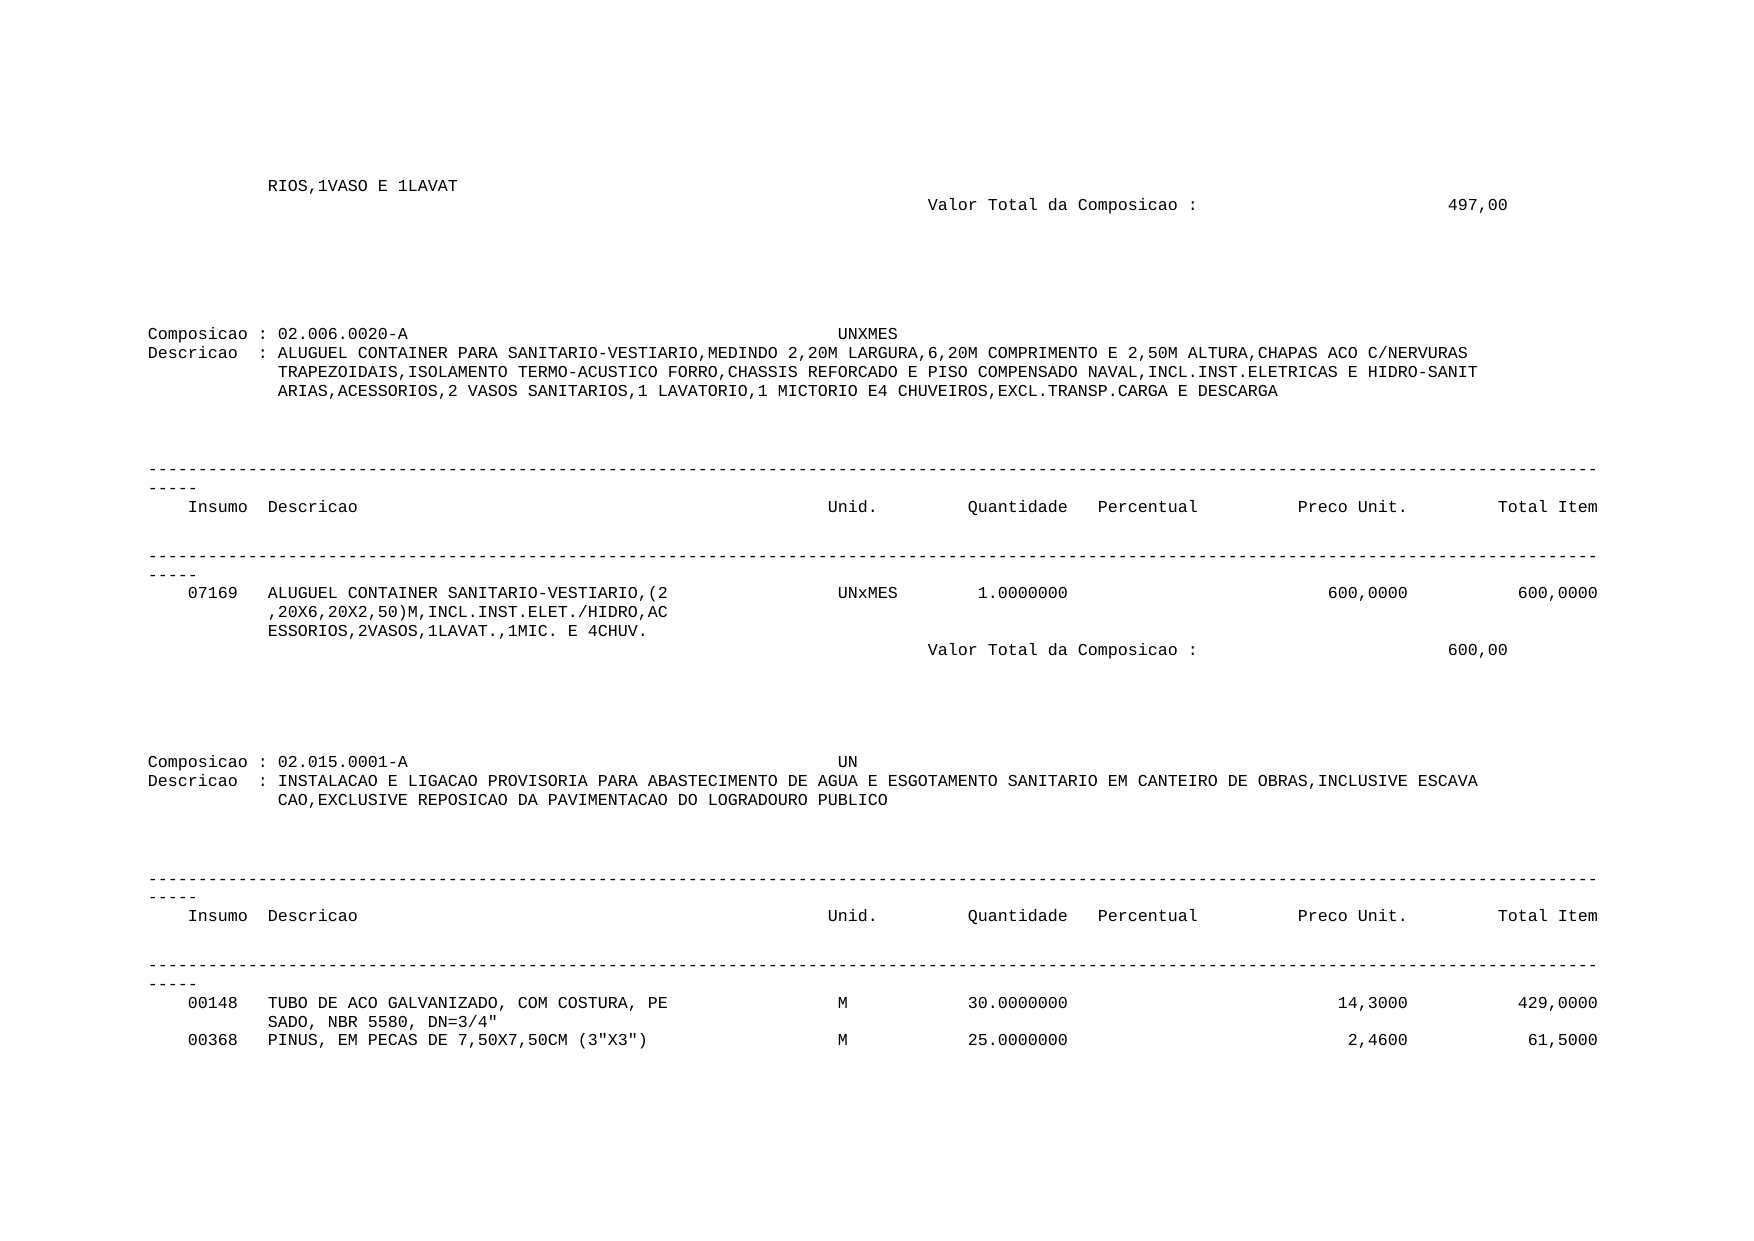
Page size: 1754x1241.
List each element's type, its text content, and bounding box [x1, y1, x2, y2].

text 07169 ALUGUEL CONTAINER SANITARIO-VESTIARIO,(2 UNxMES 1.0000000 600,0000 600,0000 [148, 585, 1606, 604]
text RIOS,1VASO E 1LAVAT [148, 177, 1606, 196]
text Insumo Descricao Unid. Quantidade Percentual Preco Unit. Total Item [148, 908, 1606, 927]
text Valor Total da Composicao : 497,00 [148, 196, 1606, 215]
text ------------------------------------------------------------------------------------------------------------------------------------------------------ [148, 840, 1606, 908]
text TRAPEZOIDAIS,ISOLAMENTO TERMO-ACUSTICO FORRO,CHASSIS REFORCADO E PISO COMPENSADO NAVAL,INCL.INST.ELETRICAS E HIDRO-SANIT [148, 363, 1606, 382]
text Composicao : 02.015.0001-A UN [148, 754, 1606, 773]
text Descricao : INSTALACAO E LIGACAO PROVISORIA PARA ABASTECIMENTO DE AGUA E ESGOTAMENTO SANITARIO EM CANTEIRO DE OBRAS,INCLUSIVE ESCAVA [148, 773, 1606, 792]
text CAO,EXCLUSIVE REPOSICAO DA PAVIMENTACAO DO LOGRADOURO PUBLICO [148, 792, 1606, 811]
text 00368 PINUS, EM PECAS DE 7,50X7,50CM (3"X3") M 25.0000000 2,4600 61,5000 [148, 1032, 1606, 1051]
text ESSORIOS,2VASOS,1LAVAT.,1MIC. E 4CHUV. [148, 623, 1606, 641]
text Descricao : ALUGUEL CONTAINER PARA SANITARIO-VESTIARIO,MEDINDO 2,20M LARGURA,6,20M COMPRIMENTO E 2,50M ALTURA,CHAPAS ACO C/NERVURAS [148, 345, 1606, 363]
text SADO, NBR 5580, DN=3/4" [148, 1013, 1606, 1032]
text ------------------------------------------------------------------------------------------------------------------------------------------------------ [148, 927, 1606, 994]
text Composicao : 02.006.0020-A UNXMES [148, 326, 1606, 345]
text ARIAS,ACESSORIOS,2 VASOS SANITARIOS,1 LAVATORIO,1 MICTORIO E4 CHUVEIROS,EXCL.TRANSP.CARGA E DESCARGA [148, 382, 1606, 401]
text Insumo Descricao Unid. Quantidade Percentual Preco Unit. Total Item [148, 498, 1606, 517]
text ------------------------------------------------------------------------------------------------------------------------------------------------------ [148, 517, 1606, 585]
text ------------------------------------------------------------------------------------------------------------------------------------------------------ [148, 431, 1606, 498]
text Valor Total da Composicao : 600,00 [148, 641, 1606, 660]
text 00148 TUBO DE ACO GALVANIZADO, COM COSTURA, PE M 30.0000000 14,3000 429,0000 [148, 994, 1606, 1013]
text ,20X6,20X2,50)M,INCL.INST.ELET./HIDRO,AC [148, 604, 1606, 623]
